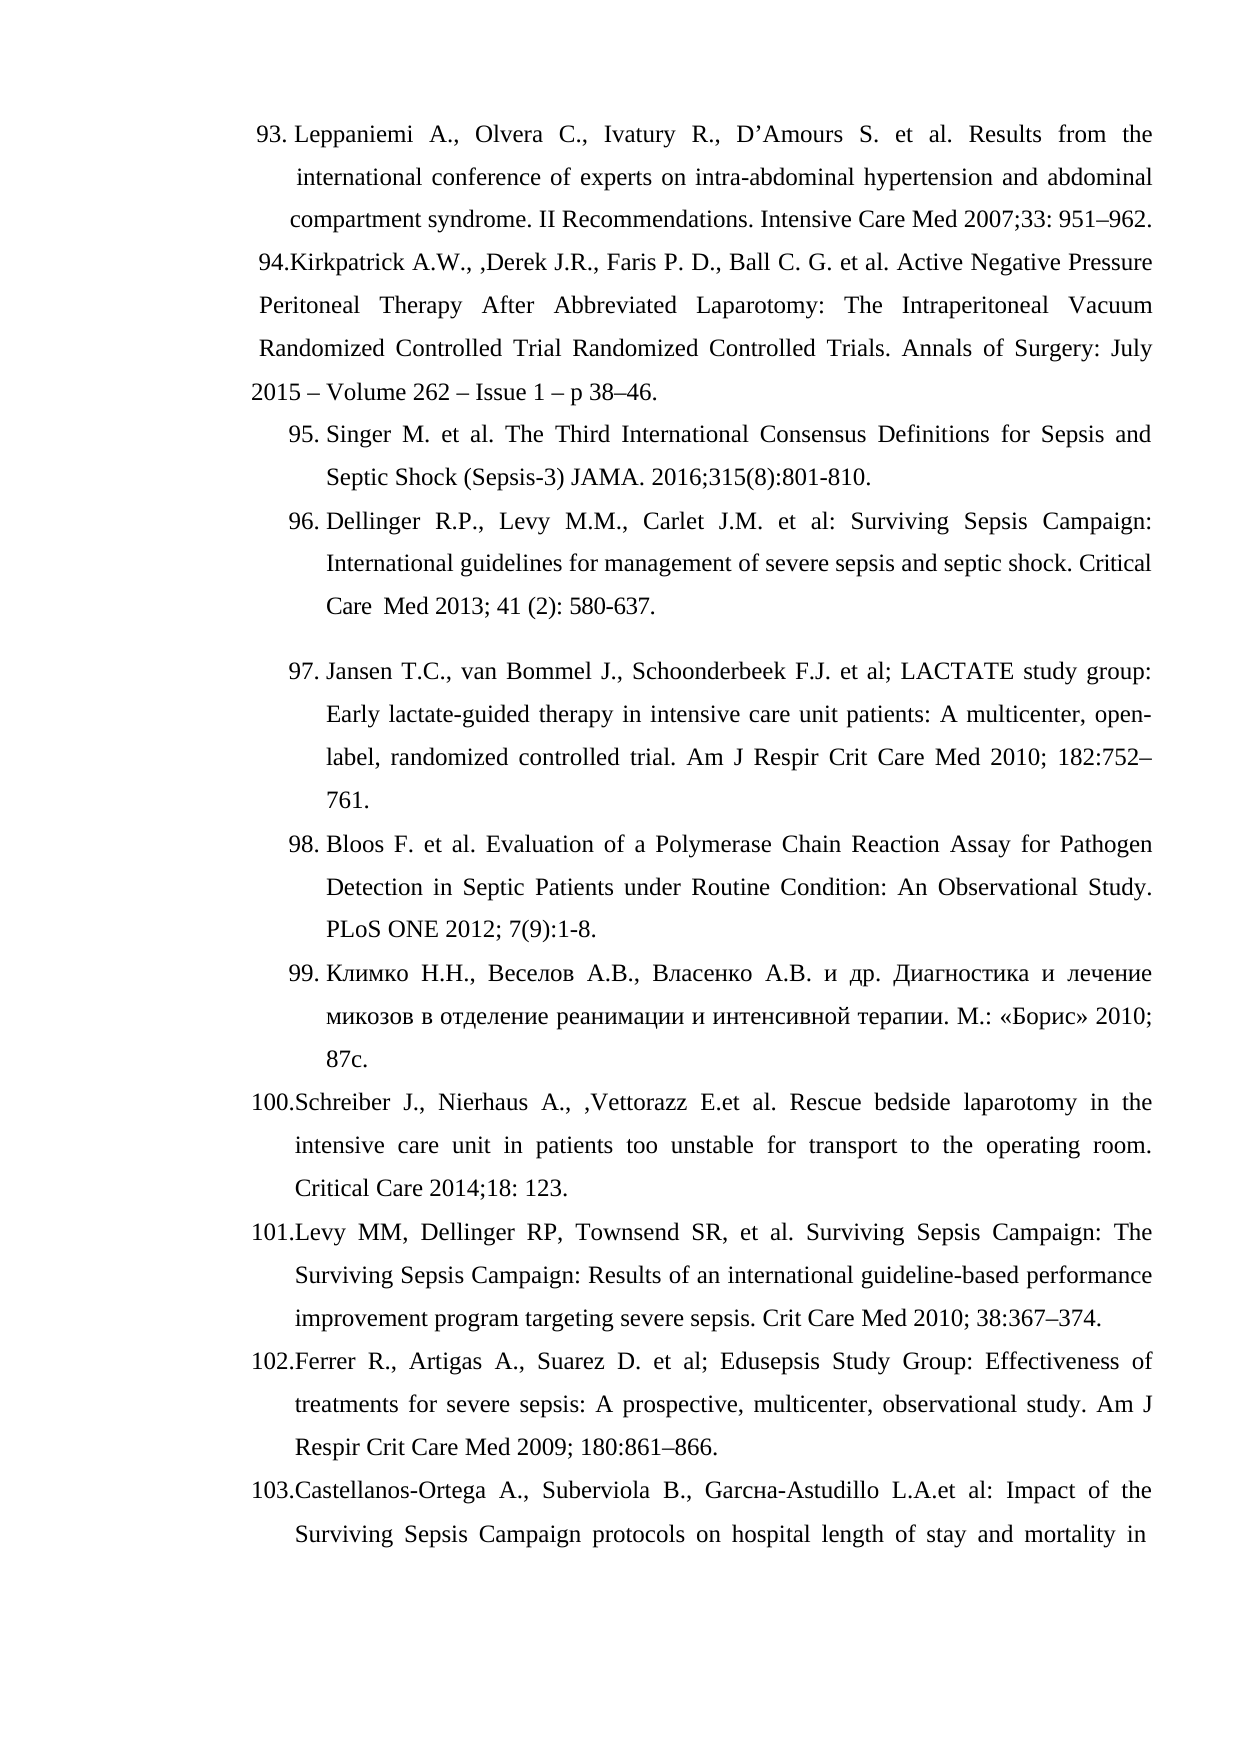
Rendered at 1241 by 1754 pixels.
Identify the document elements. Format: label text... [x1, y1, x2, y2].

list Castellanos-Ortega A., Suberviola B., Garcнa-Astudillo L.A.et al: Impact of the Surviving Sepsis Campaign protocols on hospital length of stay and mortality in [251, 1475, 1152, 1547]
list Dellinger R.P., Levy M.M., Carlet J.M. et al: Surviving Sepsis Campaign: International guidelines for management of severe sepsis and septic shock. Critical Care Med 2013; 41 (2): 580-637. [288, 506, 1152, 620]
list Bloos F. et al. Evaluation of a Polymerase Chain Reaction Assay for Pathogen Detection in Septic Patients under Routine Condition: An Observational Study. PLoS ONE 2012; 7(9):1-8. [288, 829, 1152, 943]
list Ferrer R., Artigas A., Suarez D. et al; Edusepsis Study Group: Effectiveness of treatments for severe sepsis: A prospective, multicenter, observational study. Am J Respir Crit Care Med 2009; 180:861–866. [251, 1346, 1152, 1461]
list Jansen T.C., van Bommel J., Schoonderbeek F.J. et al; LACTATE study group: Early lactate-guided therapy in intensive care unit patients: A multicenter, open- label, randomized controlled trial. Am J Respir Crit Care Med 2010; 182:752– 761. [288, 656, 1152, 814]
list Singer M. et al. The Third International Consensus Definitions for Sepsis and Septic Shock (Sepsis-3) JAMA. 2016;315(8):801-810. [288, 419, 1152, 491]
list Levy MM, Dellinger RP, Townsend SR, et al. Surviving Sepsis Campaign: The Surviving Sepsis Campaign: Results of an international guideline-based performance improvement program targeting severe sepsis. Crit Care Med 2010; 38:367–374. [251, 1217, 1152, 1331]
list Климко Н.Н., Веселов А.В., Власенко А.В. и др. Диагностика и лечение микозов в отделение реанимации и интенсивной терапии. М.: «Борис» 2010; 87с. [288, 958, 1152, 1073]
list Schreiber J., Nierhaus A., ,Vettorazz E.et al. Rescue bedside laparotomy in the intensive care unit in patients too unstable for transport to the operating room. Critical Care 2014;18: 123. [251, 1087, 1152, 1202]
text 2015 – Volume 262 – Issue 1 – p 38–46. [251, 377, 1163, 405]
list Leppaniemi A., Olvera C., Ivatury R., D’Amours S. et al. Results from the international conference of experts on intra-abdominal hypertension and abdominal compartment syndrome. II Recommendations. Intensive Care Med 2007;33: 951–962. 94.Kirkpatrick A.W., ,Derek J.R., Faris P. D., Ball C. G. et al. Active Negative Pressure Peritoneal Therapy After Abbreviated Laparotomy: The Intraperitoneal Vacuum Randomized Controlled Trial Randomized Controlled Trials. Annals of Surgery: July [251, 119, 1152, 362]
